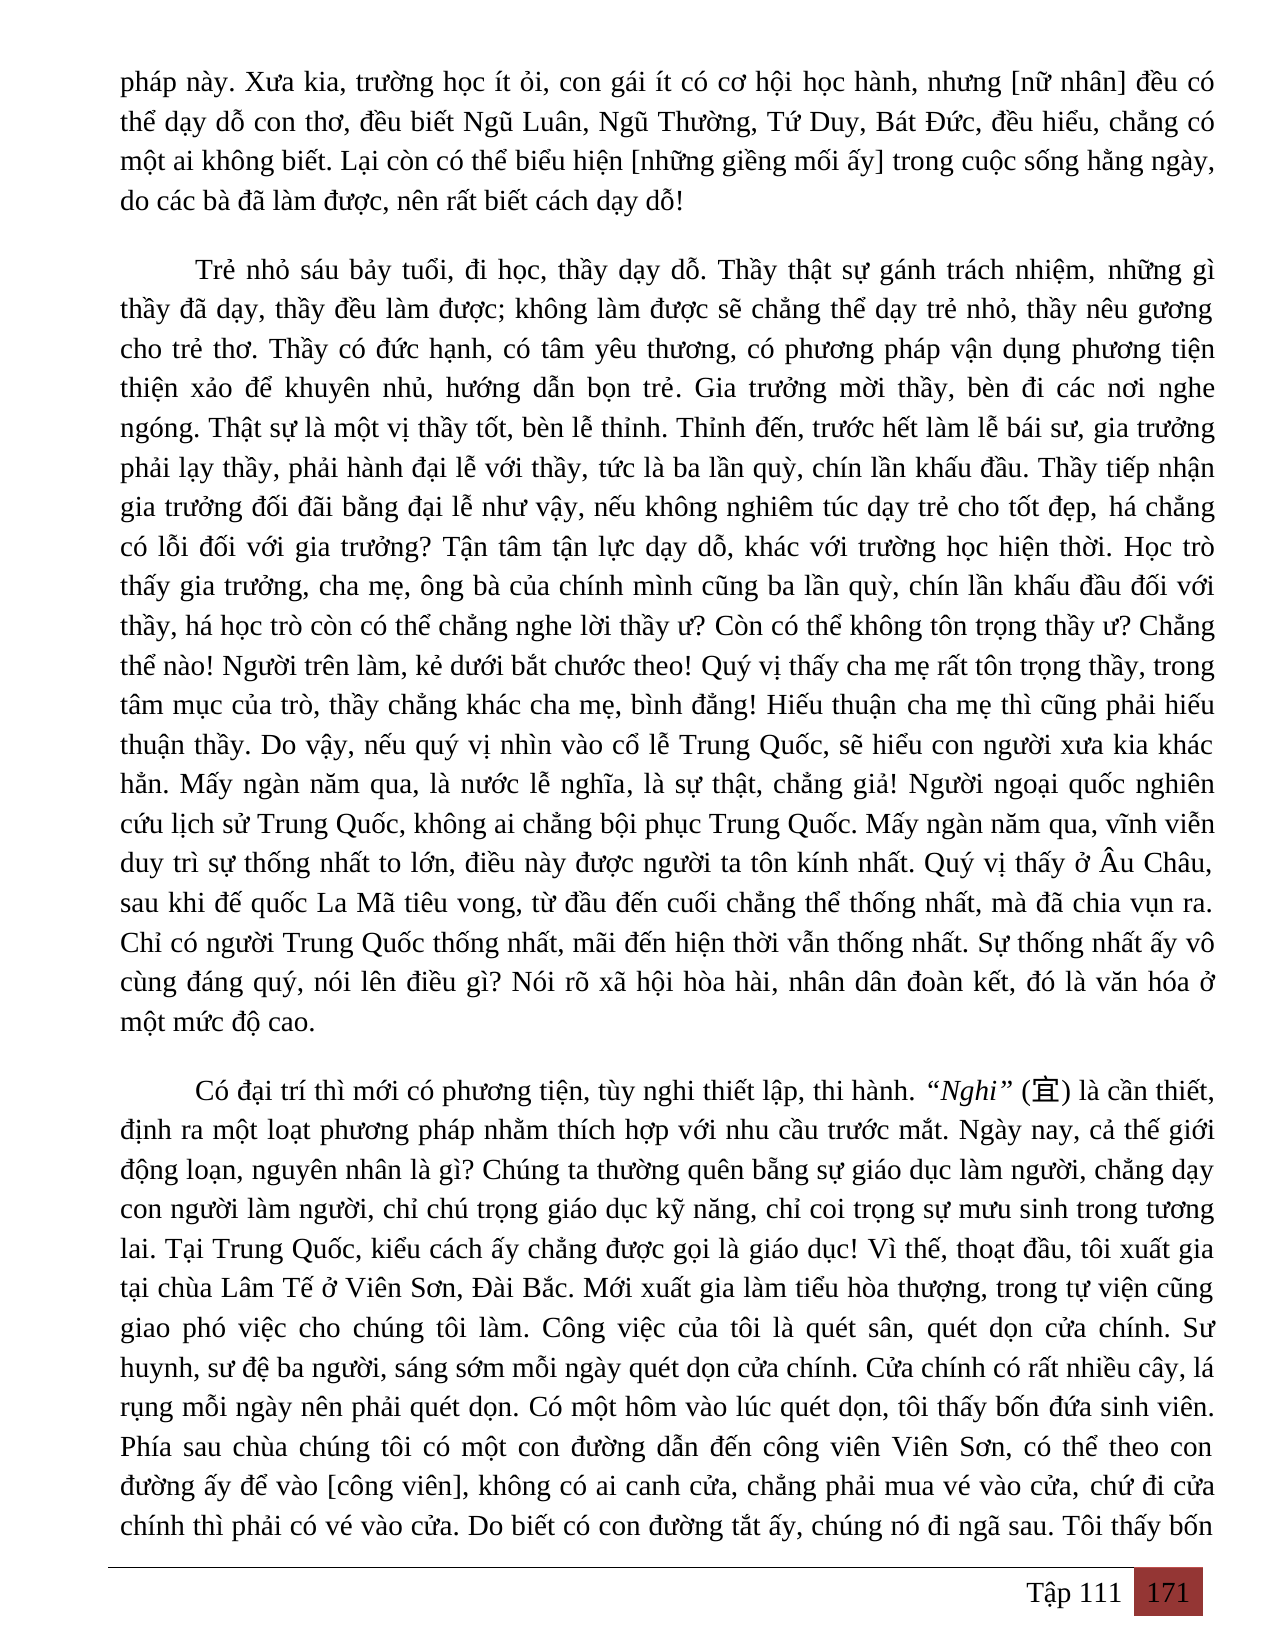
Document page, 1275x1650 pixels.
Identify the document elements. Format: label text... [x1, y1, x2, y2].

text Trẻ nhỏ sáu bảy tuổi, đi học, thầy dạy dỗ. Thầy thật sự gánh trách nhiệm, những gì thầy đã dạy, thầy đều làm được; không làm được sẽ chẳng thể dạy trẻ nhỏ, thầy nêu gương cho trẻ thơ. Thầy có đức hạnh, có tâm yêu thương, có phương pháp vận dụng phương tiện thiện xảo để khuyên nhủ, hướng dẫn bọn trẻ. Gia trưởng mời thầy, bèn đi các nơi nghe ngóng. Thật sự là một vị thầy tốt, bèn lễ thỉnh. Thỉnh đến, trước hết làm lễ bái sư, gia trưởng phải lạy thầy, phải hành đại lễ với thầy, tức là ba lần quỳ, chín lần khấu đầu. Thầy tiếp nhận gia trưởng đối đãi bằng đại lễ như vậy, nếu không nghiêm túc dạy trẻ cho tốt đẹp, há chẳng có lỗi đối với gia trưởng? Tận tâm tận lực dạy dỗ, khác với trường học hiện thời. Học trò thấy gia trưởng, cha mẹ, ông bà của chính mình cũng ba lần quỳ, chín lần khấu đầu đối với thầy, há học trò còn có thể chẳng nghe lời thầy ư? Còn có thể không tôn trọng thầy ư? Chẳng thể nào! Người trên làm, kẻ dưới bắt chước theo! Quý vị thấy cha mẹ rất tôn trọng thầy, trong tâm mục của trò, thầy chẳng khác cha mẹ, bình đẳng! Hiếu thuận cha mẹ thì cũng phải hiếu thuận thầy. Do vậy, nếu quý vị nhìn vào cổ lễ Trung Quốc, sẽ hiểu con người xưa kia khác hẳn. Mấy ngàn năm qua, là nước lễ nghĩa, là sự thật, chẳng giả! Người ngoại quốc nghiên cứu lịch sử Trung Quốc, không ai chẳng bội phục Trung Quốc. Mấy ngàn năm qua, vĩnh viễn duy trì sự thống nhất to lớn, điều này được người ta tôn kính nhất. Quý vị thấy ở Âu Châu, sau khi đế quốc La Mã tiêu vong, từ đầu đến cuối chẳng thể thống nhất, mà đã chia vụn ra. Chỉ có người Trung Quốc thống nhất, mãi đến hiện thời vẫn thống nhất. Sự thống nhất ấy vô cùng đáng quý, nói lên điều gì? Nói rõ xã hội hòa hài, nhân dân đoàn kết, đó là văn hóa ở một mức độ cao. [120, 247, 1215, 1039]
